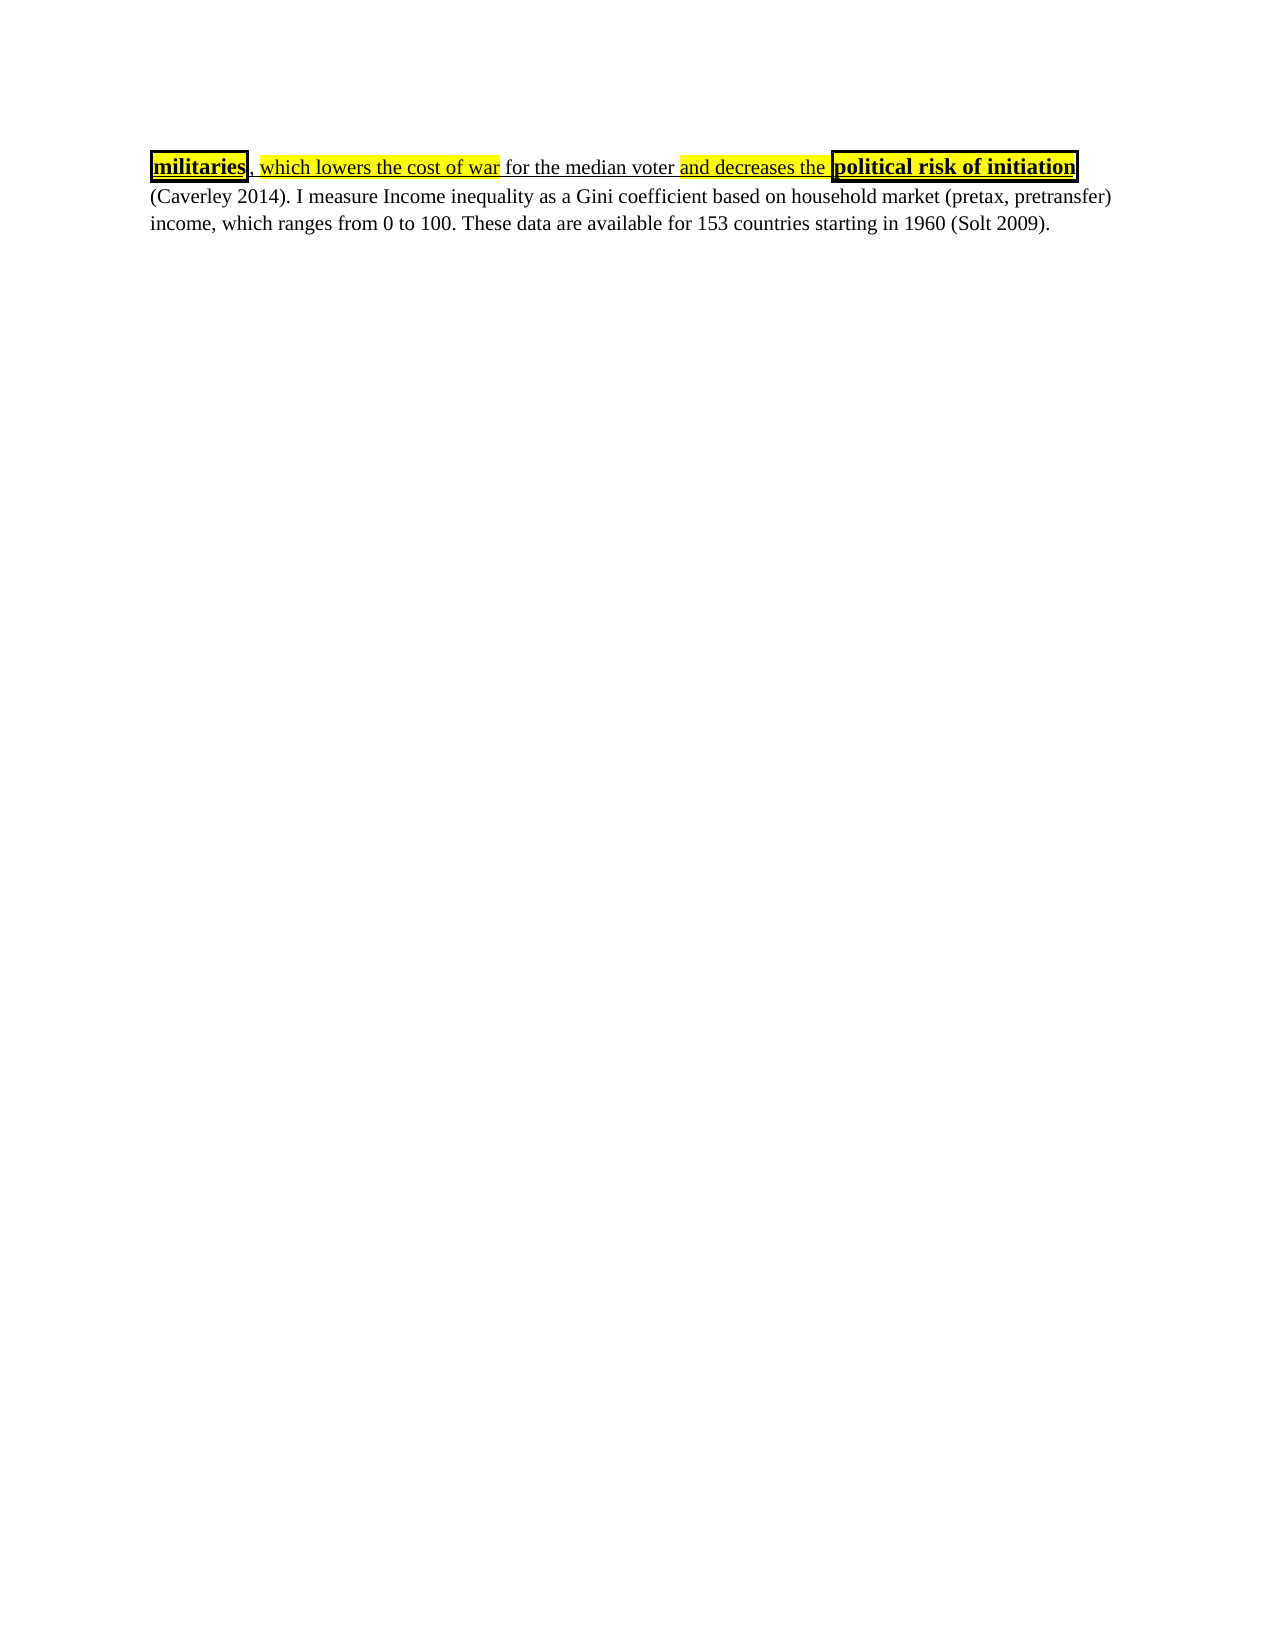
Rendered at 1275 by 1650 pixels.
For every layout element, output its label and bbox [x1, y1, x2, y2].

text [150, 150, 1125, 234]
